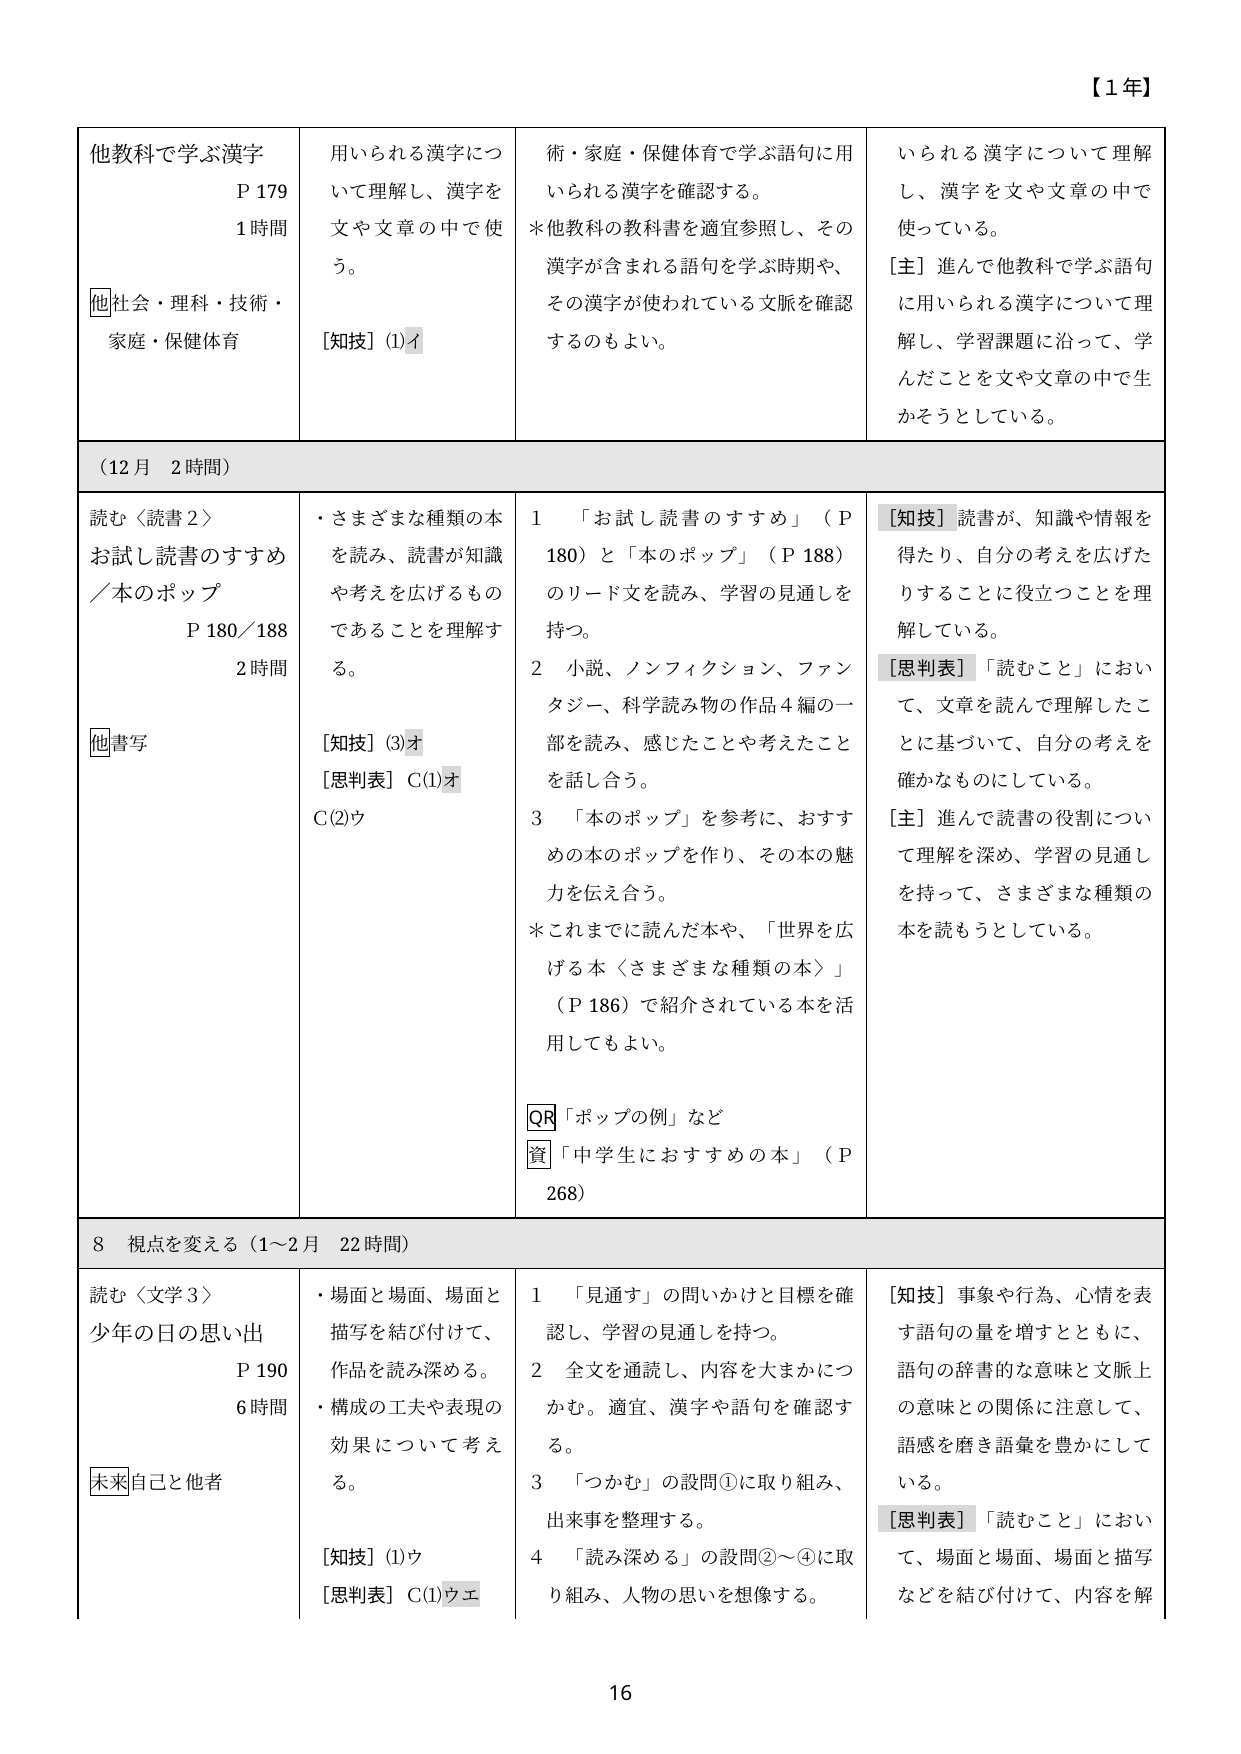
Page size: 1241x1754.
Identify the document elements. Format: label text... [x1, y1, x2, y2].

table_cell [79, 128, 299, 440]
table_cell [867, 128, 1164, 440]
table_cell １ 「お試し読書のすすめ」（Ｐ180）と「本のポップ」（Ｐ188）のリード文を読み、学習の見通しを持つ。 ２ 小説、ノンフィクション、ファンタジー、科学読み物の作品４編の一部を読み、感じたことや考えたことを話し合う。 ３ 「本のポップ」を参考に、おすすめの本のポップを作り、その本の魅力を伝え合う。 ＊これまでに読んだ本や、「世界を広げる本〈さまざまな種類の本〉」（Ｐ186）で紹介されている本を活用してもよい。 QR「ポップの例」など 資「中学生におすすめの本」（Ｐ268） [516, 493, 866, 1217]
table_cell ［知技］読書が、知識や情報を得たり、自分の考えを広げたりすることに役立つことを理解している。 ［思判表］「読むこと」において、文章を読んで理解したことに基づいて、自分の考えを確かなものにしている。 ［主］進んで読書の役割について理解を深め、学習の見通しを持って、さまざまな種類の本を読もうとしている。 [867, 493, 1164, 1217]
table_cell （12月 2時間） [79, 442, 1164, 491]
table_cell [300, 128, 515, 440]
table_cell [867, 1269, 1164, 1619]
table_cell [300, 1269, 515, 1619]
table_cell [516, 128, 866, 440]
table_cell ８ 視点を変える（1～2月 22時間） [79, 1219, 1164, 1268]
table_cell 読む〈読書２〉 お試し読書のすすめ／本のポップ Ｐ180／188 2時間 他書写 [79, 493, 299, 1217]
table_cell ・さまざまな種類の本を読み、読書が知識や考えを広げるものであることを理解する。 ［知技］⑶オ ［思判表］Ｃ⑴オ Ｃ⑵ウ [300, 493, 515, 1217]
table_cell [516, 1269, 866, 1619]
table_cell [79, 1269, 299, 1619]
